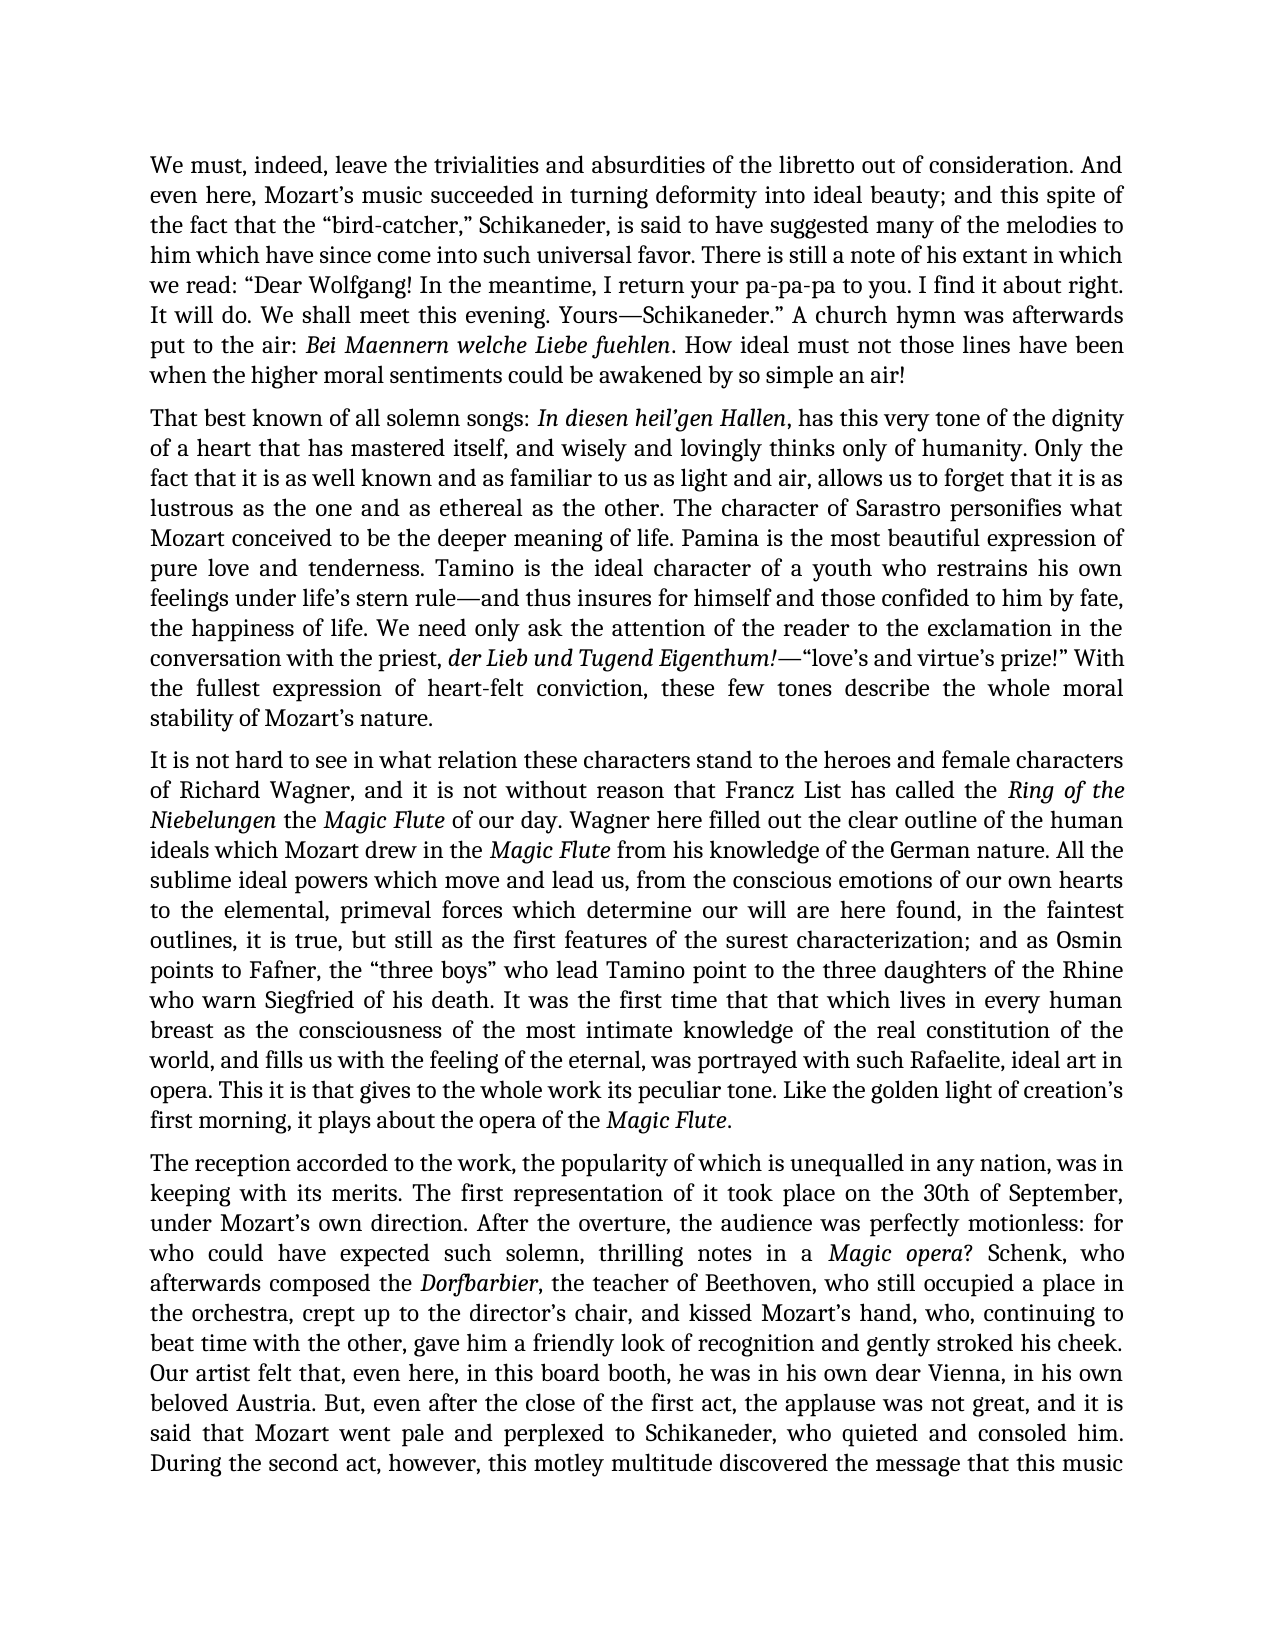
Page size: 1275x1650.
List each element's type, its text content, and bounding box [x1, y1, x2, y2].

text That best known of all solemn songs: In diesen heil’gen Hallen, has this very tone of the dignity of a heart that has mastered itself, and wisely and lovingly thinks only of humanity. Only the fact that it is as well known and as familiar to us as light and air, allows us to forget that it is as lustrous as the one and as ethereal as the other. The character of Sarastro personifies what Mozart conceived to be the deeper meaning of life. Pamina is the most beautiful expression of pure love and tenderness. Tamino is the ideal character of a youth who restrains his own feelings under life’s stern rule—and thus insures for himself and those confided to him by fate, the happiness of life. We need only ask the attention of the reader to the exclamation in the conversation with the priest, der Lieb und Tugend Eigenthum!—“love’s and virtue’s prize!” With the fullest expression of heart-felt conviction, these few tones describe the whole moral stability of Mozart’s nature. [150, 402, 1125, 732]
text It is not hard to see in what relation these characters stand to the heroes and female characters of Richard Wagner, and it is not without reason that Francz List has called the Ring of the Niebelungen the Magic Flute of our day. Wagner here filled out the clear outline of the human ideals which Mozart drew in the Magic Flute from his knowledge of the German nature. All the sublime ideal powers which move and lead us, from the conscious emotions of our own hearts to the elemental, primeval forces which determine our will are here found, in the faintest outlines, it is true, but still as the first features of the surest characterization; and as Osmin points to Fafner, the “three boys” who lead Tamino point to the three daughters of the Rhine who warn Siegfried of his death. It was the first time that that which lives in every human breast as the consciousness of the most intimate knowledge of the real constitution of the world, and fills us with the feeling of the eternal, was portrayed with such Rafaelite, ideal art in opera. This it is that gives to the whole work its peculiar tone. Like the golden light of creation’s first morning, it plays about the opera of the Magic Flute. [150, 745, 1125, 1135]
text We must, indeed, leave the trivialities and absurdities of the libretto out of consideration. And even here, Mozart’s music succeeded in turning deformity into ideal beauty; and this spite of the fact that the “bird-catcher,” Schikaneder, is said to have suggested many of the melodies to him which have since come into such universal favor. There is still a note of his extant in which we read: “Dear Wolfgang! In the meantime, I return your pa-pa-pa to you. I find it about right. It will do. We shall meet this evening. Yours—Schikaneder.” A church hymn was afterwards put to the air: Bei Maennern welche Liebe fuehlen. How ideal must not those lines have been when the higher moral sentiments could be awakened by so simple an air! [150, 150, 1125, 390]
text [150, 1147, 1125, 1477]
